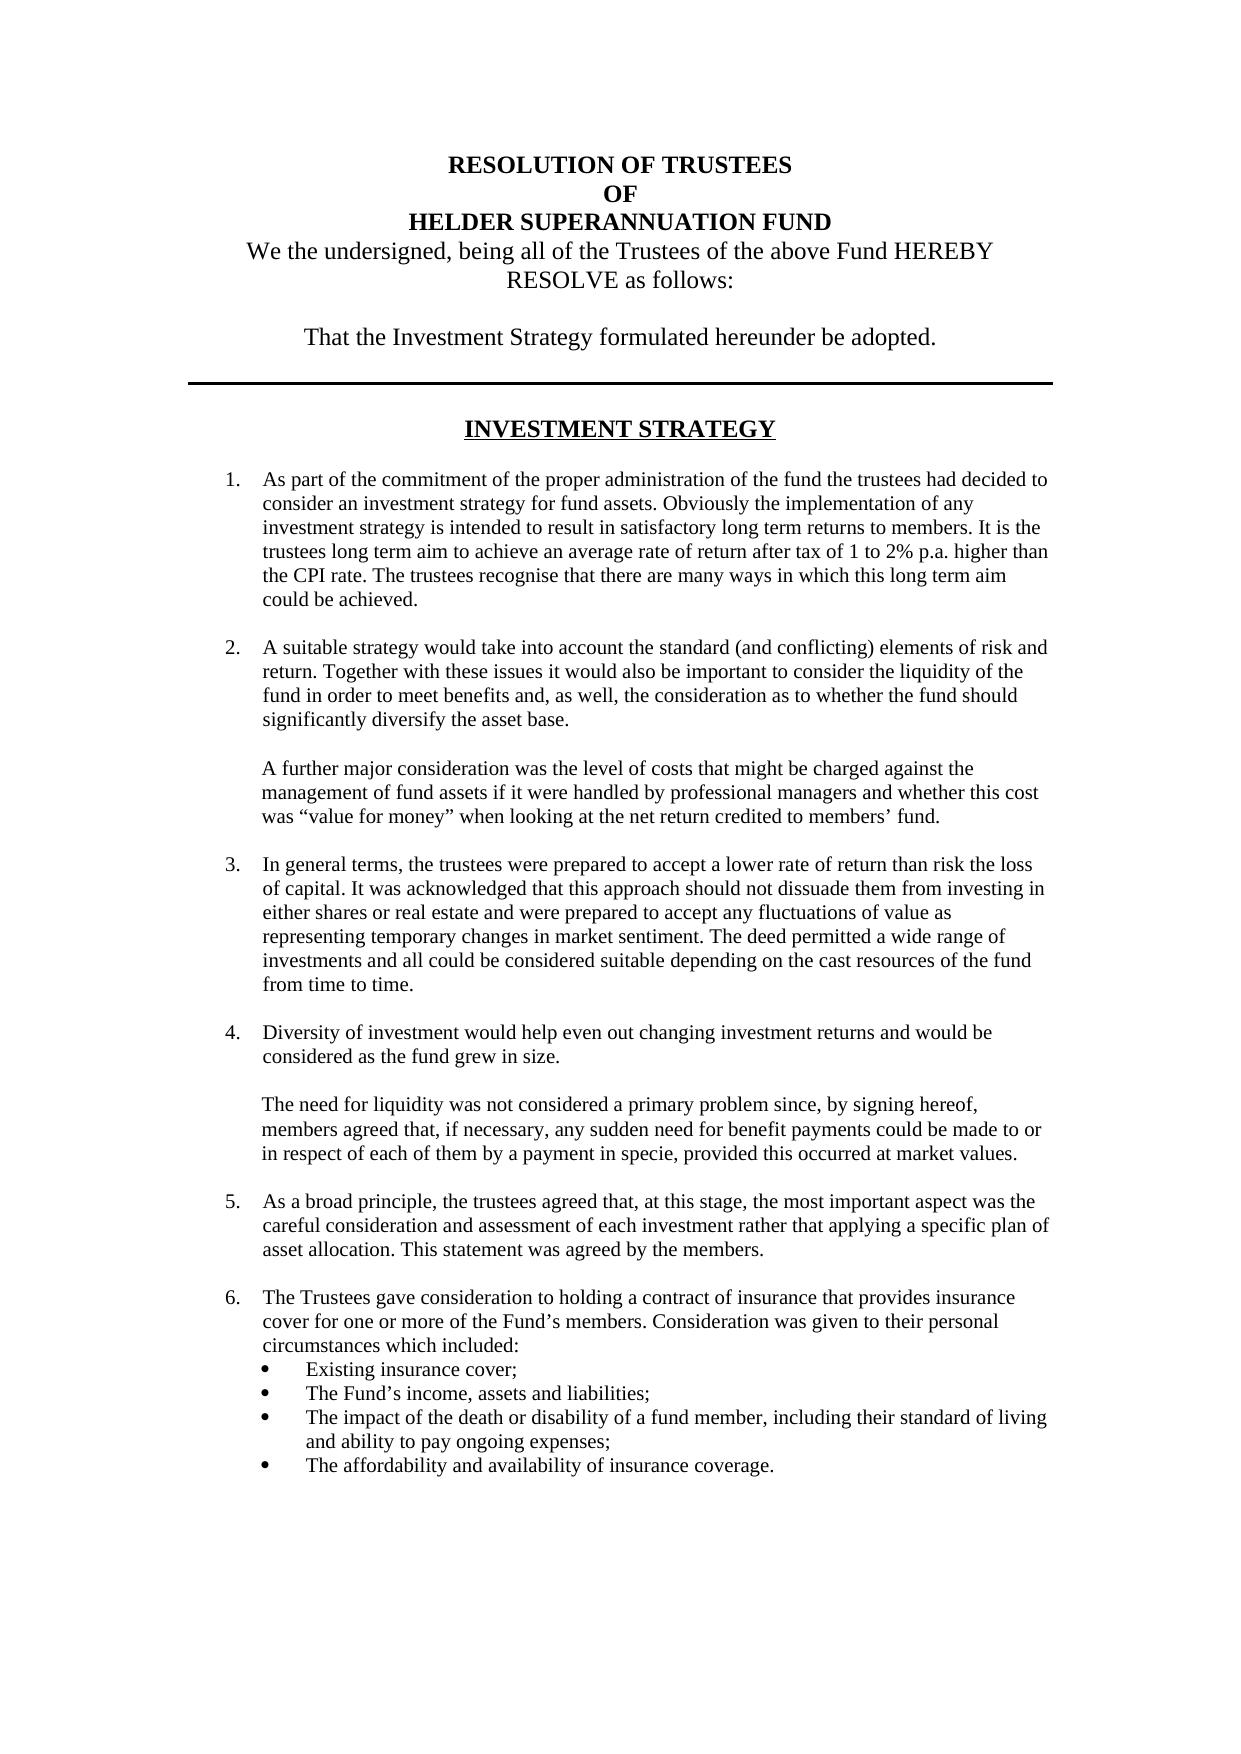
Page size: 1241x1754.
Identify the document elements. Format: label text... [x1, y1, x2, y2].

list A suitable strategy would take into account the standard (and conflicting) elements of risk and return. Together with these issues it would also be important to consider the liquidity of the fund in order to meet benefits and, as well, the consideration as to whether the fund should significantly diversify the asset base. [225, 635, 1053, 731]
subtitle INVESTMENT STRATEGY [187, 414, 1053, 443]
text That the Investment Strategy formulated hereunder be adopted. [187, 322, 1053, 351]
list Existing insurance cover; [261, 1357, 1053, 1381]
subtitle RESOLUTION OF TRUSTEES [187, 150, 1053, 179]
text We the undersigned, being all of the Trustees of the above Fund HEREBY RESOLVE as follows: [187, 236, 1053, 294]
list The Trustees gave consideration to holding a contract of insurance that provides insurance cover for one or more of the Fund’s members. Consideration was given to their personal circumstances which included: [225, 1285, 1053, 1357]
text A further major consideration was the level of costs that might be charged against the management of fund assets if it were handled by professional managers and whether this cost was “value for money” when looking at the net return credited to members’ fund. [261, 756, 1053, 828]
list The affordability and availability of insurance coverage. [261, 1453, 1053, 1477]
list The impact of the death or disability of a fund member, including their standard of living and ability to pay ongoing expenses; [261, 1405, 1053, 1453]
text HELDER SUPERANNUATION FUND [187, 207, 1053, 236]
text OF [187, 179, 1053, 207]
list Diversity of investment would help even out changing investment returns and would be considered as the fund grew in size. [225, 1020, 1053, 1068]
list As a broad principle, the trustees agreed that, at this stage, the most important aspect was the careful consideration and assessment of each investment rather that applying a specific plan of asset allocation. This statement was agreed by the members. [225, 1189, 1053, 1261]
text The need for liquidity was not considered a primary problem since, by signing hereof, members agreed that, if necessary, any sudden need for benefit payments could be made to or in respect of each of them by a payment in specie, provided this occurred at market values. [261, 1092, 1053, 1164]
list As part of the commitment of the proper administration of the fund the trustees had decided to consider an investment strategy for fund assets. Obviously the implementation of any investment strategy is intended to result in satisfactory long term returns to members. It is the trustees long term aim to achieve an average rate of return after tax of 1 to 2% p.a. higher than the CPI rate. The trustees recognise that there are many ways in which this long term aim could be achieved. [225, 467, 1053, 611]
list In general terms, the trustees were prepared to accept a lower rate of return than risk the loss of capital. It was acknowledged that this approach should not dissuade them from investing in either shares or real estate and were prepared to accept any fluctuations of value as representing temporary changes in market sentiment. The deed permitted a wide range of investments and all could be considered suitable depending on the cast resources of the fund from time to time. [225, 852, 1053, 996]
list The Fund’s income, assets and liabilities; [261, 1381, 1053, 1405]
